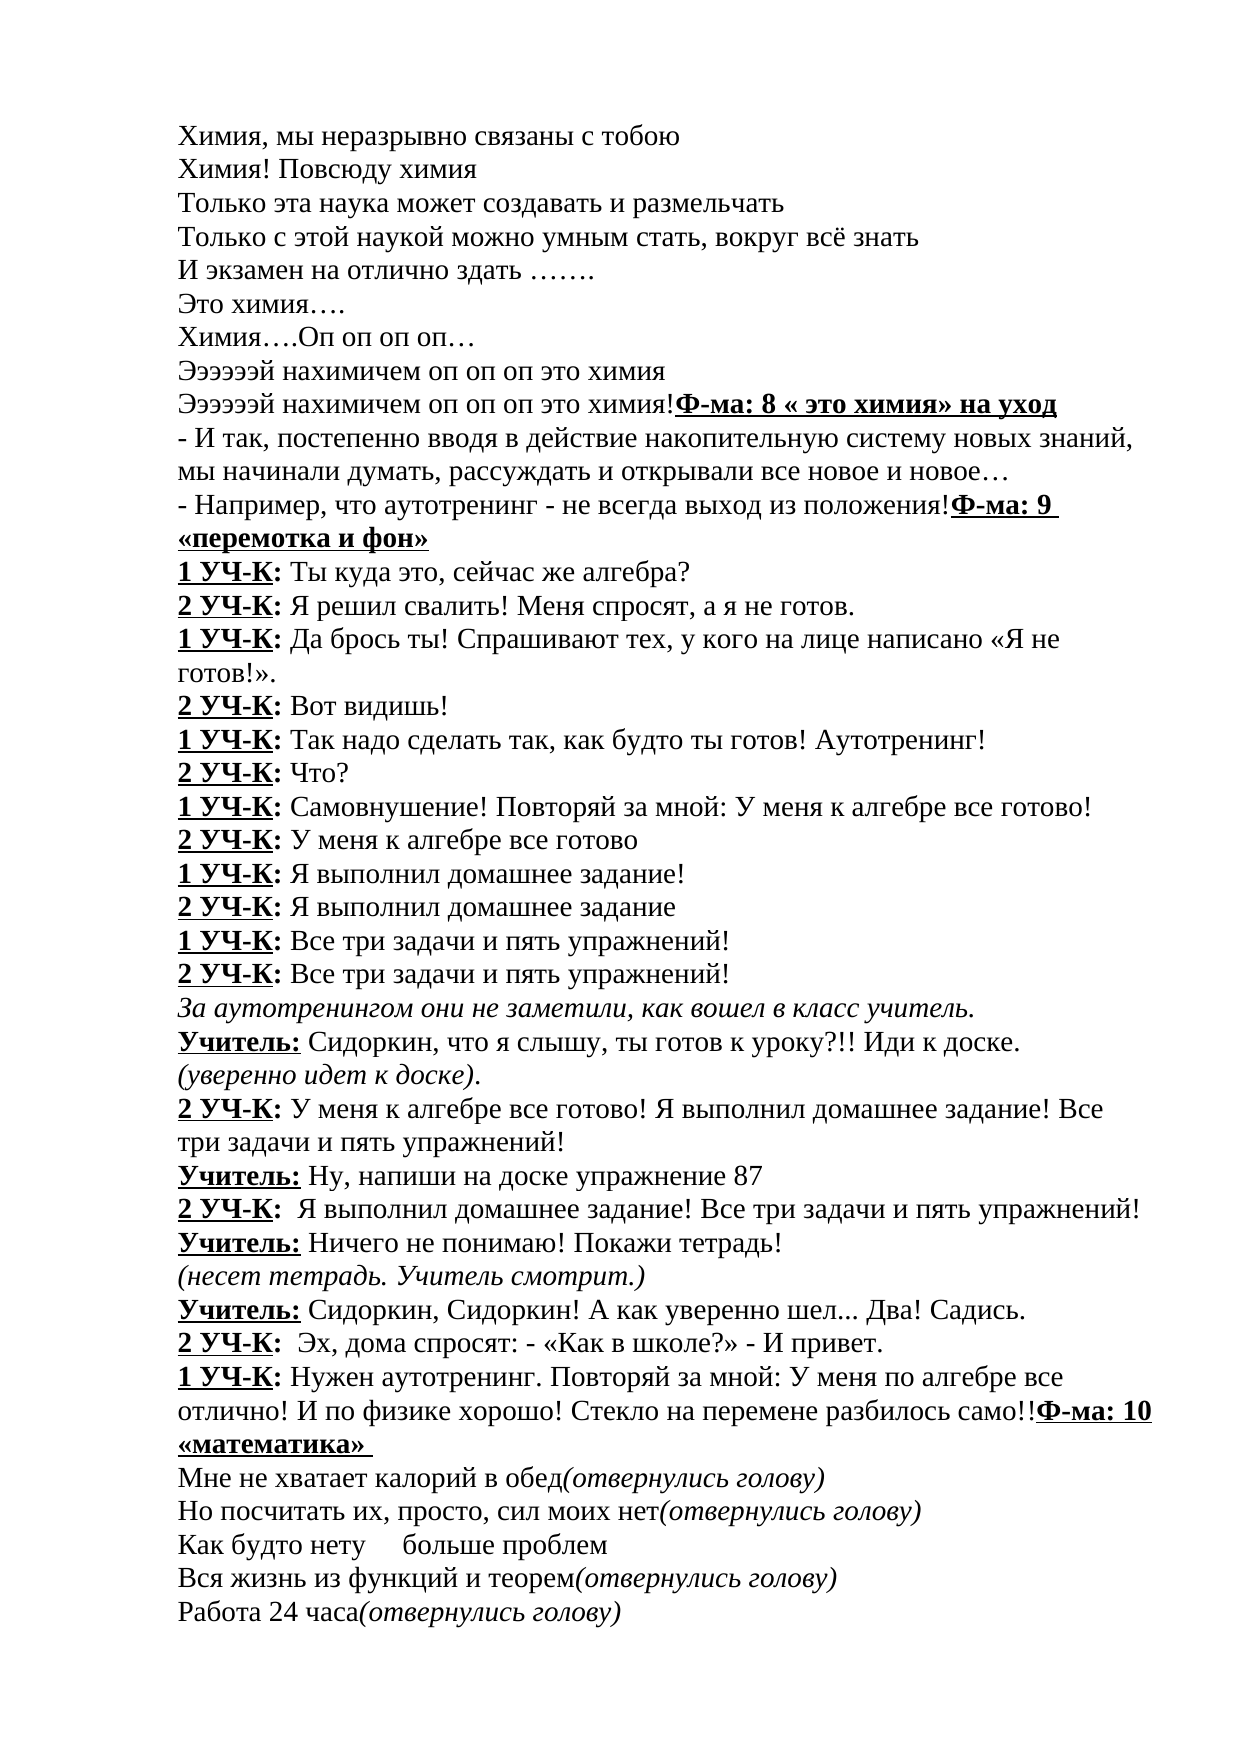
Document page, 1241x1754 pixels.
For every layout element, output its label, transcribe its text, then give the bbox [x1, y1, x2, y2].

text - Например, что аутотренинг - не всегда выход из положения!Ф-ма: 9 «перемотка и фон» [177, 487, 1152, 554]
text Работа 24 часа(отвернулись голову) [177, 1594, 1152, 1627]
text Ээээээй нахимичем оп оп оп это химия [177, 353, 1152, 386]
text Химия, мы неразрывно связаны с тобою [177, 118, 1152, 152]
text Химия! Повсюду химия [177, 152, 1152, 185]
text Вся жизнь из функций и теорем(отвернулись голову) [177, 1560, 1152, 1594]
text Как будто нету больше проблем [177, 1527, 1152, 1560]
text Мне не хватает калорий в обед(отвернулись голову) [177, 1460, 1152, 1493]
text 1 УЧ-К: Ты куда это, сейчас же алгебра? 2 УЧ-К: Я решил свалить! Меня спросят, а я не готов. 1 УЧ-К: Да брось ты! Спрашивают тех, у кого на лице написано «Я не готов!». 2 УЧ-К: Вот видишь! 1 УЧ-К: Так надо сделать так, как будто ты готов! Аутотренинг! 2 УЧ-К: Что? 1 УЧ-К: Самовнушение! Повторяй за мной: У меня к алгебре все готово! 2 УЧ-К: У меня к алгебре все готово 1 УЧ-К: Я выполнил домашнее задание! 2 УЧ-К: Я выполнил домашнее задание 1 УЧ-К: Все три задачи и пять упражнений! 2 УЧ-К: Все три задачи и пять упражнений! За аутотренингом они не заметили, как вошел в класс учитель. Учитель: Сидоркин, что я слышу, ты готов к уроку?!! Иди к доске. (уверенно идет к доске). 2 УЧ-К: У меня к алгебре все готово! Я выполнил домашнее задание! Все три задачи и пять упражнений! Учитель: Ну, напиши на доске упражнение 87 2 УЧ-К: Я выполнил домашнее задание! Все три задачи и пять упражнений! Учитель: Ничего не понимаю! Покажи тетрадь! (несет тетрадь. Учитель смотрит.) Учитель: Сидоркин, Сидоркин! А как уверенно шел... Два! Садись. 2 УЧ-К: Эх, дома спросят: - «Как в школе?» - И привет. 1 УЧ-К: Нужен аутотренинг. Повторяй за мной: У меня по алгебре все отлично! И по физике хорошо! Стекло на перемене разбилось само!!Ф-ма: 10 «математика» [177, 554, 1152, 1460]
text И экзамен на отлично здать ……. [177, 252, 1152, 286]
text Только эта наука может создавать и размельчать [177, 185, 1152, 219]
text - И так, постепенно вводя в действие накопительную систему новых знаний, мы начинали думать, рассуждать и открывали все новое и новое… [177, 420, 1152, 487]
text Ээээээй нахимичем оп оп оп это химия!Ф-ма: 8 « это химия» на уход [177, 386, 1152, 420]
text Химия….Оп оп оп оп… [177, 319, 1152, 353]
text Но посчитать их, просто, сил моих нет(отвернулись голову) [177, 1493, 1152, 1527]
text Только с этой наукой можно умным стать, вокруг всё знать [177, 219, 1152, 252]
text Это химия…. [177, 286, 1152, 319]
